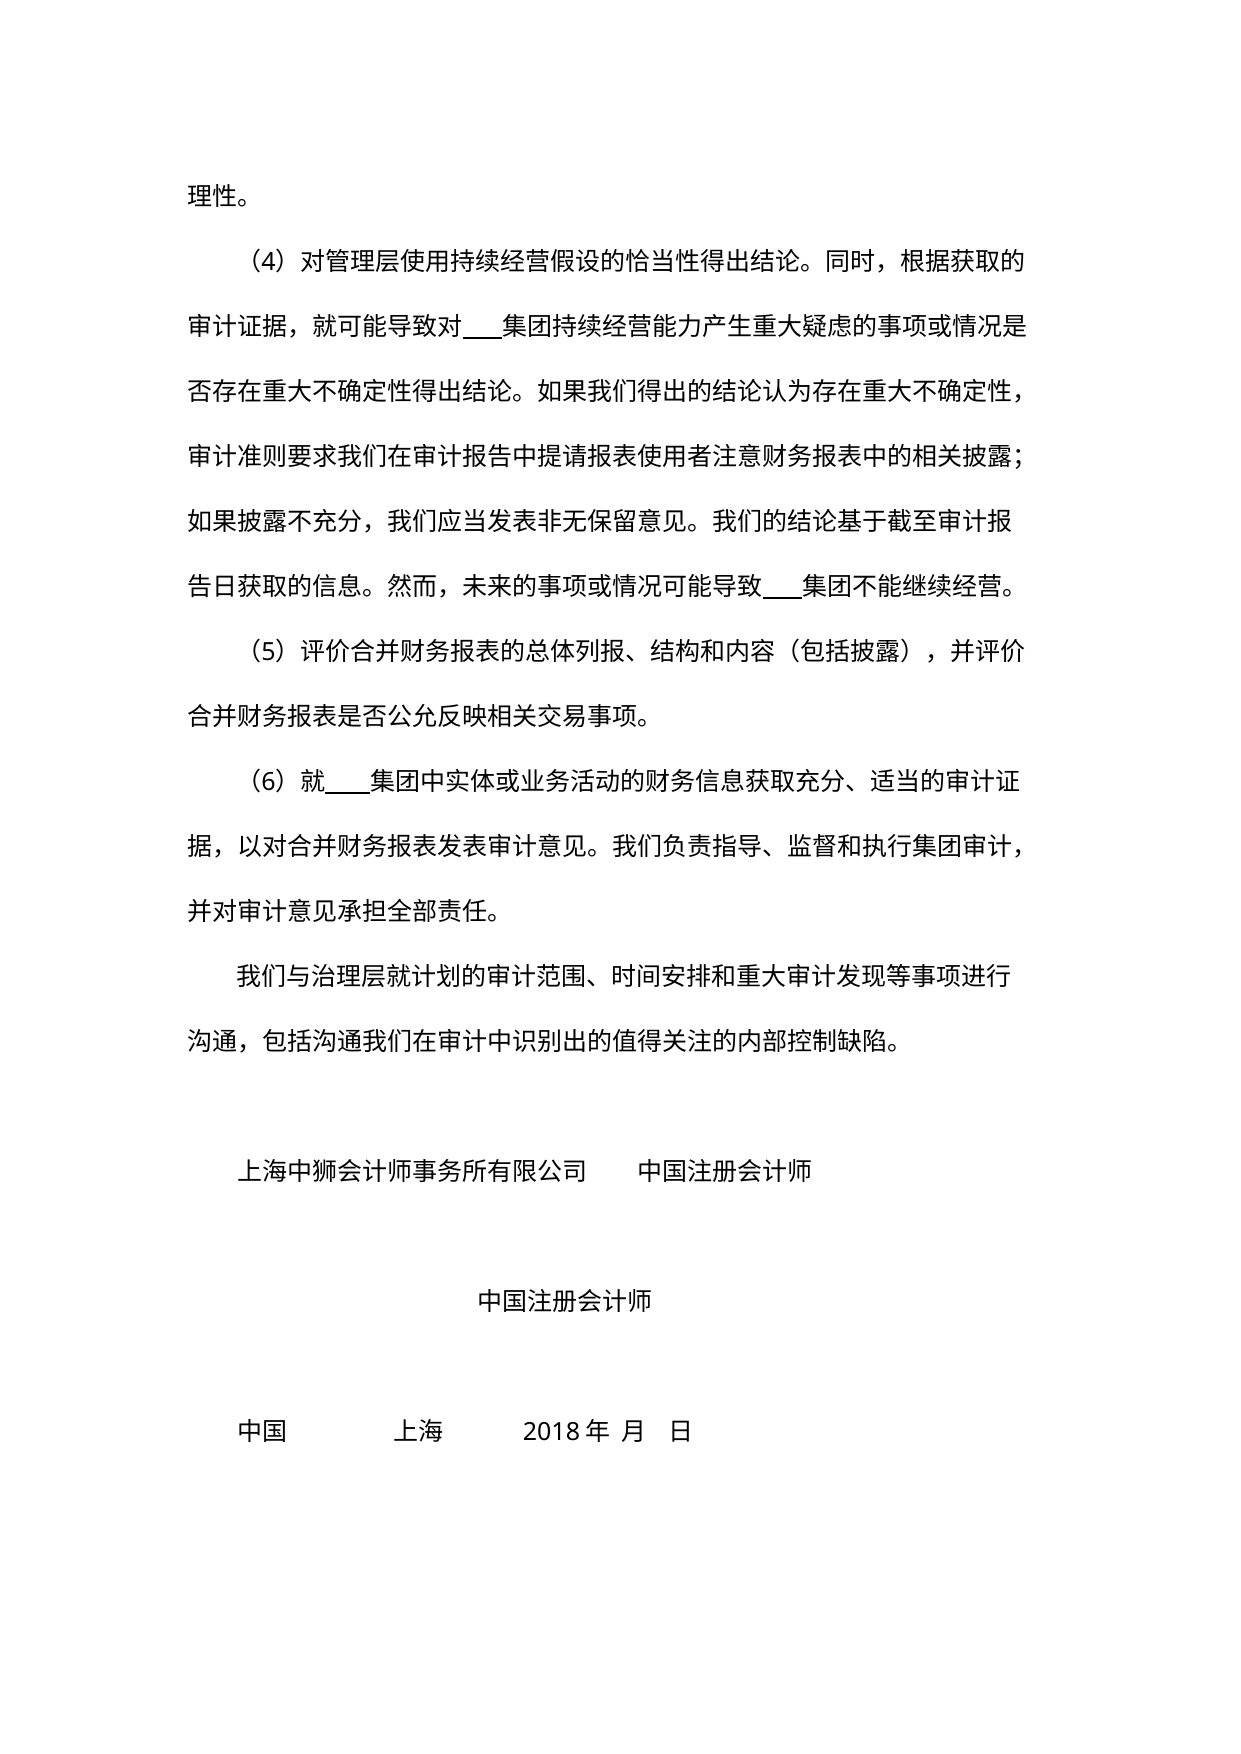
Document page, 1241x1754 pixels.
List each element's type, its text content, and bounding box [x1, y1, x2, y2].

text （6）就 集团中实体或业务活动的财务信息获取充分、适当的审计证据，以对合并财务报表发表审计意见。我们负责指导、监督和执行集团审计，并对审计意见承担全部责任。 [187, 747, 1028, 942]
text 中国 上海 2018年 月 日 [187, 1397, 1028, 1462]
text 我们与治理层就计划的审计范围、时间安排和重大审计发现等事项进行沟通，包括沟通我们在审计中识别出的值得关注的内部控制缺陷。 [187, 942, 1028, 1072]
text 中国注册会计师 [187, 1267, 1028, 1332]
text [187, 162, 1028, 227]
text （4）对管理层使用持续经营假设的恰当性得出结论。同时，根据获取的审计证据，就可能导致对 集团持续经营能力产生重大疑虑的事项或情况是否存在重大不确定性得出结论。如果我们得出的结论认为存在重大不确定性，审计准则要求我们在审计报告中提请报表使用者注意财务报表中的相关披露；如果披露不充分，我们应当发表非无保留意见。我们的结论基于截至审计报告日获取的信息。然而，未来的事项或情况可能导致 集团不能继续经营。 [187, 227, 1028, 617]
text （5）评价合并财务报表的总体列报、结构和内容（包括披露），并评价合并财务报表是否公允反映相关交易事项。 [187, 617, 1028, 747]
text 上海中狮会计师事务所有限公司 中国注册会计师 [187, 1137, 1028, 1202]
